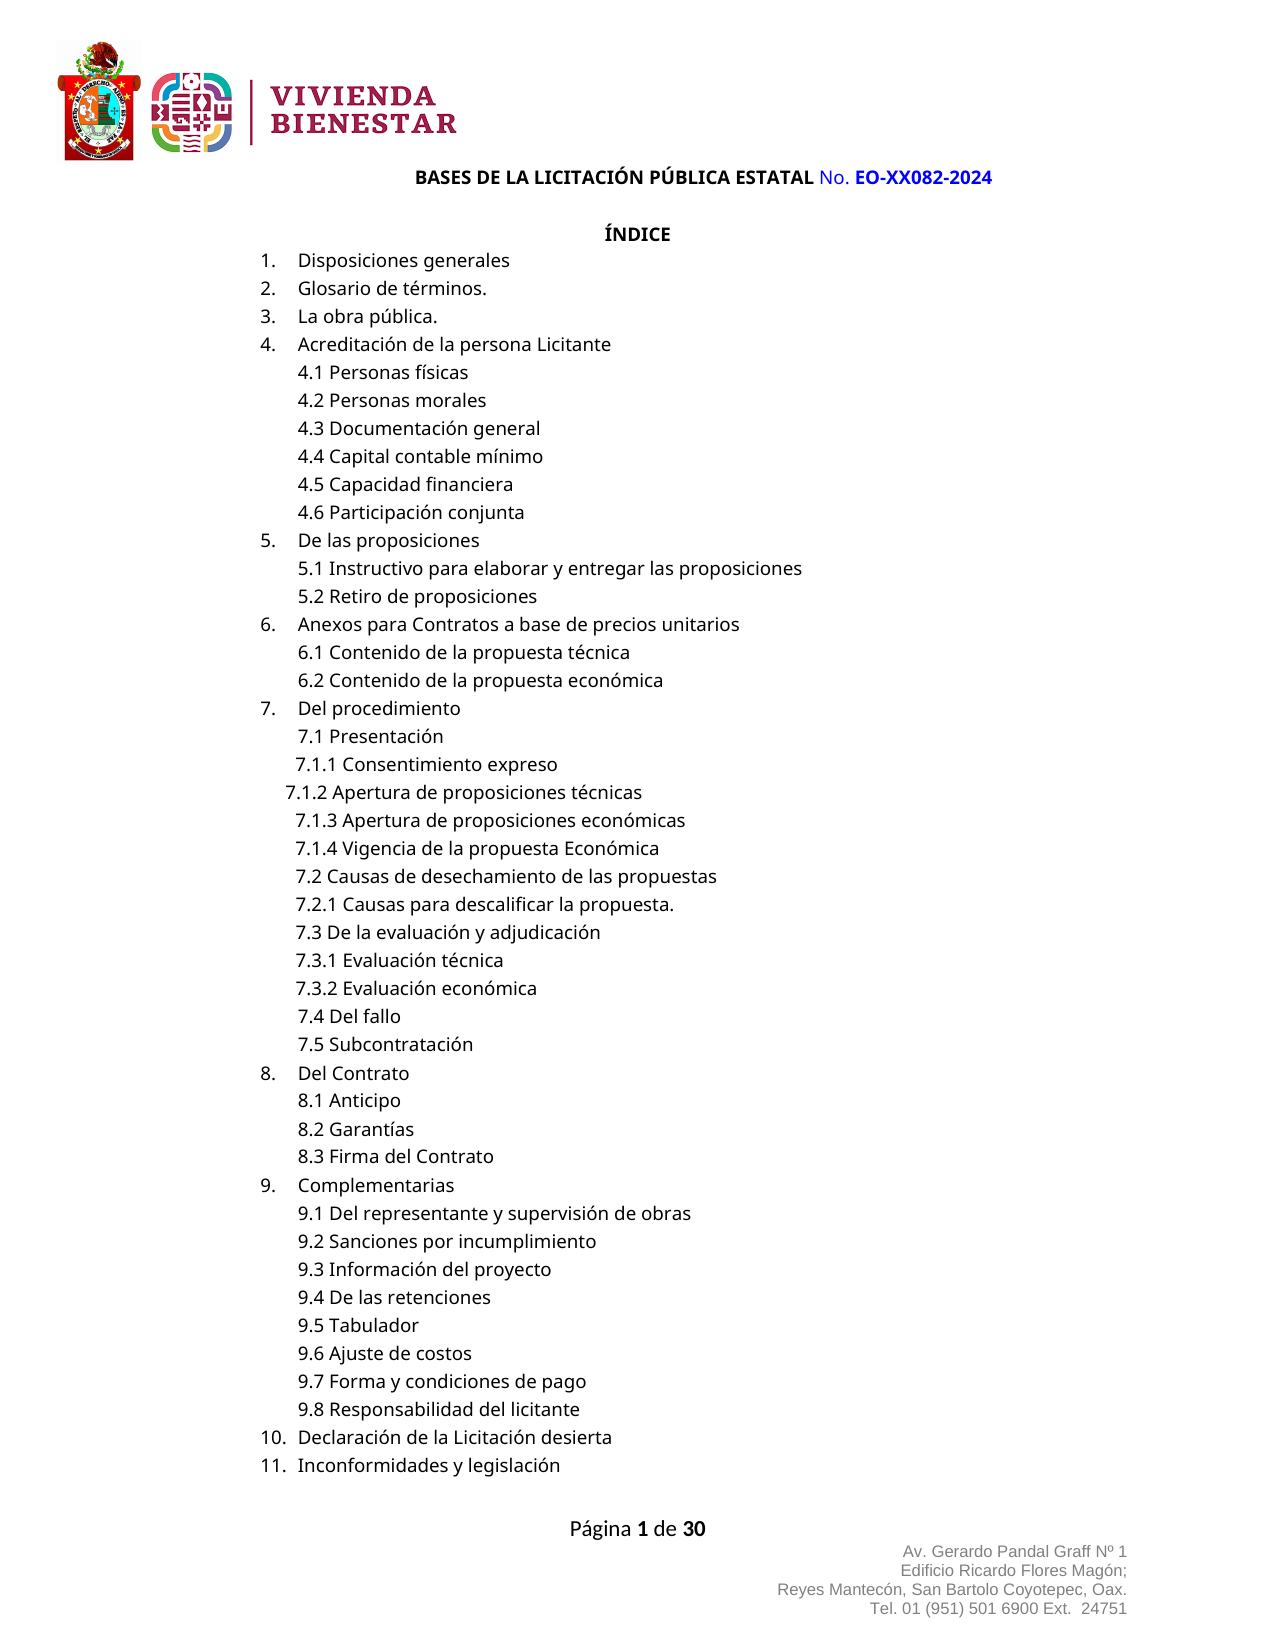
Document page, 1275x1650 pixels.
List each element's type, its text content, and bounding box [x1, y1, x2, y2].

picture [55, 41, 143, 163]
list Del procedimiento [260, 696, 1127, 721]
text 7.1.2 Apertura de proposiciones técnicas [251, 779, 1127, 805]
list De las proposiciones [260, 527, 1127, 553]
text 7.1.4 Vigencia de la propuesta Económica [251, 836, 1127, 861]
list Disposiciones generales [260, 247, 1127, 273]
text 9.4 De las retenciones [298, 1284, 1127, 1309]
text ÍNDICE [148, 221, 1127, 247]
text 9.6 Ajuste de costos [298, 1340, 1127, 1366]
text 7.4 Del fallo [298, 1004, 1127, 1029]
list Anexos para Contratos a base de precios unitarios [260, 611, 1127, 637]
text 4.3 Documentación general [298, 415, 1127, 441]
text 6.2 Contenido de la propuesta económica [298, 667, 1127, 693]
text 4.6 Participación conjunta [298, 499, 1127, 525]
text 7.2.1 Causas para descalificar la propuesta. [295, 892, 1238, 917]
text 7.3.2 Evaluación económica [295, 976, 1238, 1001]
text 4.2 Personas morales [298, 387, 1127, 413]
list Acreditación de la persona Licitante [260, 331, 1127, 357]
text 9.5 Tabulador [298, 1312, 1127, 1337]
text 4.1 Personas físicas [298, 359, 1127, 385]
text 8.1 Anticipo [298, 1088, 1127, 1113]
text 4.4 Capital contable mínimo [298, 443, 1127, 469]
list Glosario de términos. [260, 275, 1127, 301]
text 7.2 Causas de desechamiento de las propuestas [295, 864, 1127, 889]
text 7.1.1 Consentimiento expreso [251, 752, 1127, 777]
text 7.1 Presentación [298, 723, 1127, 749]
text 7.3.1 Evaluación técnica [295, 948, 1238, 973]
text 9.3 Información del proyecto [298, 1256, 1127, 1281]
text 5.2 Retiro de proposiciones [298, 583, 1127, 609]
list Del Contrato [260, 1060, 1127, 1085]
text 9.8 Responsabilidad del licitante [298, 1396, 1127, 1422]
text 5.1 Instructivo para elaborar y entregar las proposiciones [298, 555, 1127, 581]
picture [147, 64, 473, 161]
text 7.5 Subcontratación [298, 1032, 1127, 1057]
text 9.1 Del representante y supervisión de obras [298, 1200, 1127, 1225]
list Declaración de la Licitación desierta [260, 1424, 1127, 1449]
text 8.2 Garantías [298, 1116, 1127, 1141]
text 7.1.3 Apertura de proposiciones económicas [251, 808, 1127, 833]
text 8.3 Firma del Contrato [298, 1144, 1127, 1169]
text 7.3 De la evaluación y adjudicación [295, 920, 1238, 945]
text 6.1 Contenido de la propuesta técnica [298, 639, 1127, 665]
list La obra pública. [260, 303, 1127, 329]
text 4.5 Capacidad financiera [298, 471, 1127, 497]
text 9.7 Forma y condiciones de pago [298, 1368, 1127, 1393]
list Complementarias [260, 1172, 1127, 1197]
list Inconformidades y legislación [260, 1452, 1127, 1478]
text 9.2 Sanciones por incumplimiento [298, 1228, 1127, 1253]
